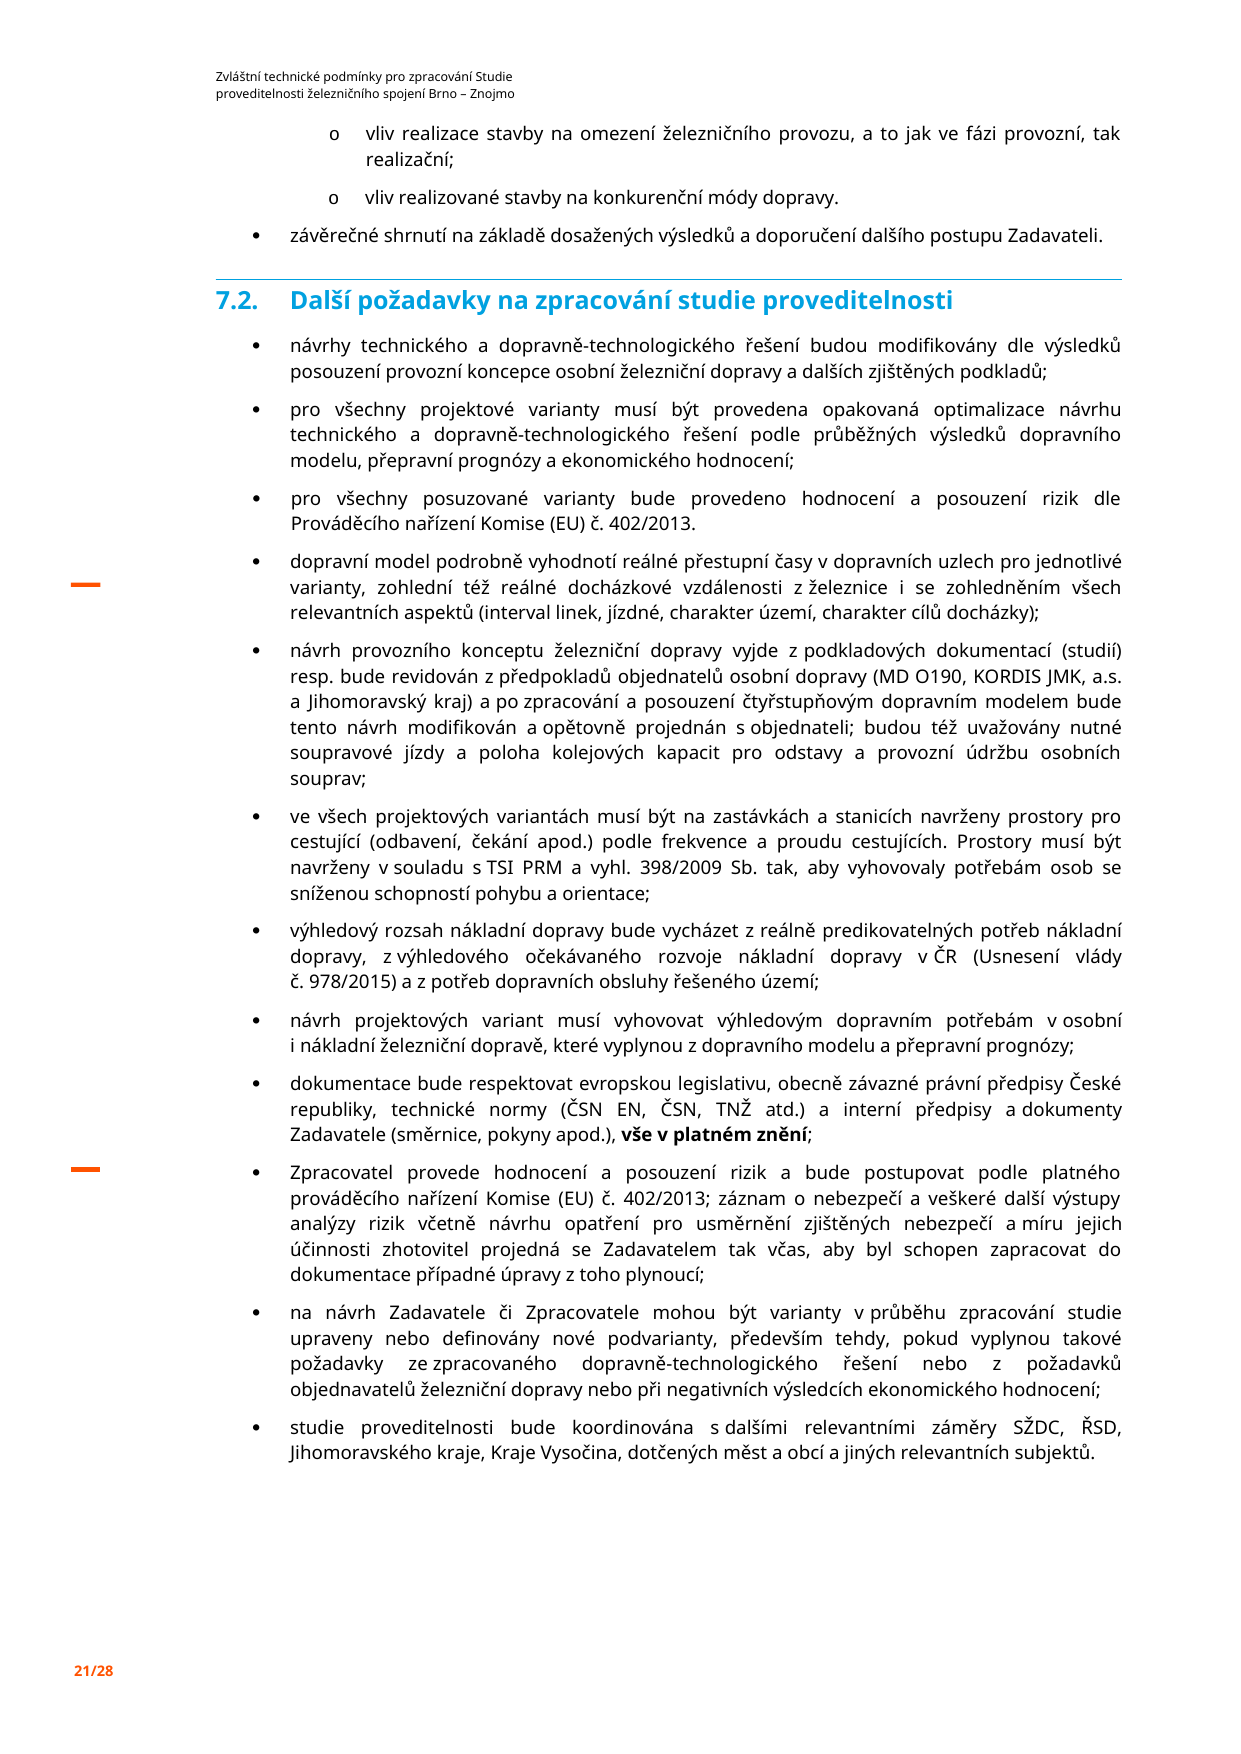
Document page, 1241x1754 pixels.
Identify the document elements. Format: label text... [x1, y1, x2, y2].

list návrh projektových variant musí vyhovovat výhledovým dopravním potřebám v osobní i nákladní železniční dopravě, které vyplynou z dopravního modelu a přepravní prognózy; [253, 1007, 1122, 1058]
list výhledový rozsah nákladní dopravy bude vycházet z reálně predikovatelných potřeb nákladní dopravy, z výhledového očekávaného rozvoje nákladní dopravy v ČR (Usnesení vlády č. 978/2015) a z potřeb dopravních obsluhy řešeného území; [253, 918, 1122, 994]
list studie proveditelnosti bude koordinována s dalšími relevantními záměry SŽDC, ŘSD, Jihomoravského kraje, Kraje Vysočina, dotčených měst a obcí a jiných relevantních subjektů. [253, 1414, 1122, 1465]
list vliv realizace stavby na omezení železničního provozu, a to jak ve fázi provozní, tak realizační; [328, 121, 1122, 172]
subtitle Další požadavky na zpracování studie proveditelnosti [216, 280, 1122, 317]
list pro všechny posuzované varianty bude provedeno hodnocení a posouzení rizik dle Prováděcího nařízení Komise (EU) č. 402/2013. [253, 485, 1122, 536]
list ve všech projektových variantách musí být na zastávkách a stanicích navrženy prostory pro cestující (odbavení, čekání apod.) podle frekvence a proudu cestujících. Prostory musí být navrženy v souladu s TSI PRM a vyhl. 398/2009 Sb. tak, aby vyhovovaly potřebám osob se sníženou schopností pohybu a orientace; [253, 803, 1122, 905]
list závěrečné shrnutí na základě dosažených výsledků a doporučení dalšího postupu Zadavateli. [253, 223, 1122, 248]
list pro všechny projektové varianty musí být provedena opakovaná optimalizace návrhu technického a dopravně-technologického řešení podle průběžných výsledků dopravního modelu, přepravní prognózy a ekonomického hodnocení; [253, 396, 1122, 472]
list Zpracovatel provede hodnocení a posouzení rizik a bude postupovat podle platného prováděcího nařízení Komise (EU) č. 402/2013; záznam o nebezpečí a veškeré další výstupy analýzy rizik včetně návrhu opatření pro usměrnění zjištěných nebezpečí a míru jejich účinnosti zhotovitel projedná se Zadavatelem tak včas, aby byl schopen zapracovat do dokumentace případné úpravy z toho plynoucí; [253, 1159, 1122, 1287]
list vliv realizované stavby na konkurenční módy dopravy. [328, 184, 1122, 210]
list dopravní model podrobně vyhodnotí reálné přestupní časy v dopravních uzlech pro jednotlivé varianty, zohlední též reálné docházkové vzdálenosti z železnice i se zohledněním všech relevantních aspektů (interval linek, jízdné, charakter území, charakter cílů docházky); [253, 548, 1122, 625]
list návrhy technického a dopravně-technologického řešení budou modifikovány dle výsledků posouzení provozní koncepce osobní železniční dopravy a dalších zjištěných podkladů; [253, 332, 1122, 383]
list dokumentace bude respektovat evropskou legislativu, obecně závazné právní předpisy České republiky, technické normy (ČSN EN, ČSN, TNŽ atd.) a interní předpisy a dokumenty Zadavatele (směrnice, pokyny apod.), vše v platném znění; [253, 1070, 1122, 1147]
list návrh provozního konceptu železniční dopravy vyjde z podkladových dokumentací (studií) resp. bude revidován z předpokladů objednatelů osobní dopravy (MD O190, KORDIS JMK, a.s. a Jihomoravský kraj) a po zpracování a posouzení čtyřstupňovým dopravním modelem bude tento návrh modifikován a opětovně projednán s objednateli; budou též uvažovány nutné soupravové jízdy a poloha kolejových kapacit pro odstavy a provozní údržbu osobních souprav; [253, 638, 1122, 791]
list na návrh Zadavatele či Zpracovatele mohou být varianty v průběhu zpracování studie upraveny nebo definovány nové podvarianty, především tehdy, pokud vyplynou takové požadavky ze zpracovaného dopravně-technologického řešení nebo z požadavků objednavatelů železniční dopravy nebo při negativních výsledcích ekonomického hodnocení; [253, 1299, 1122, 1402]
